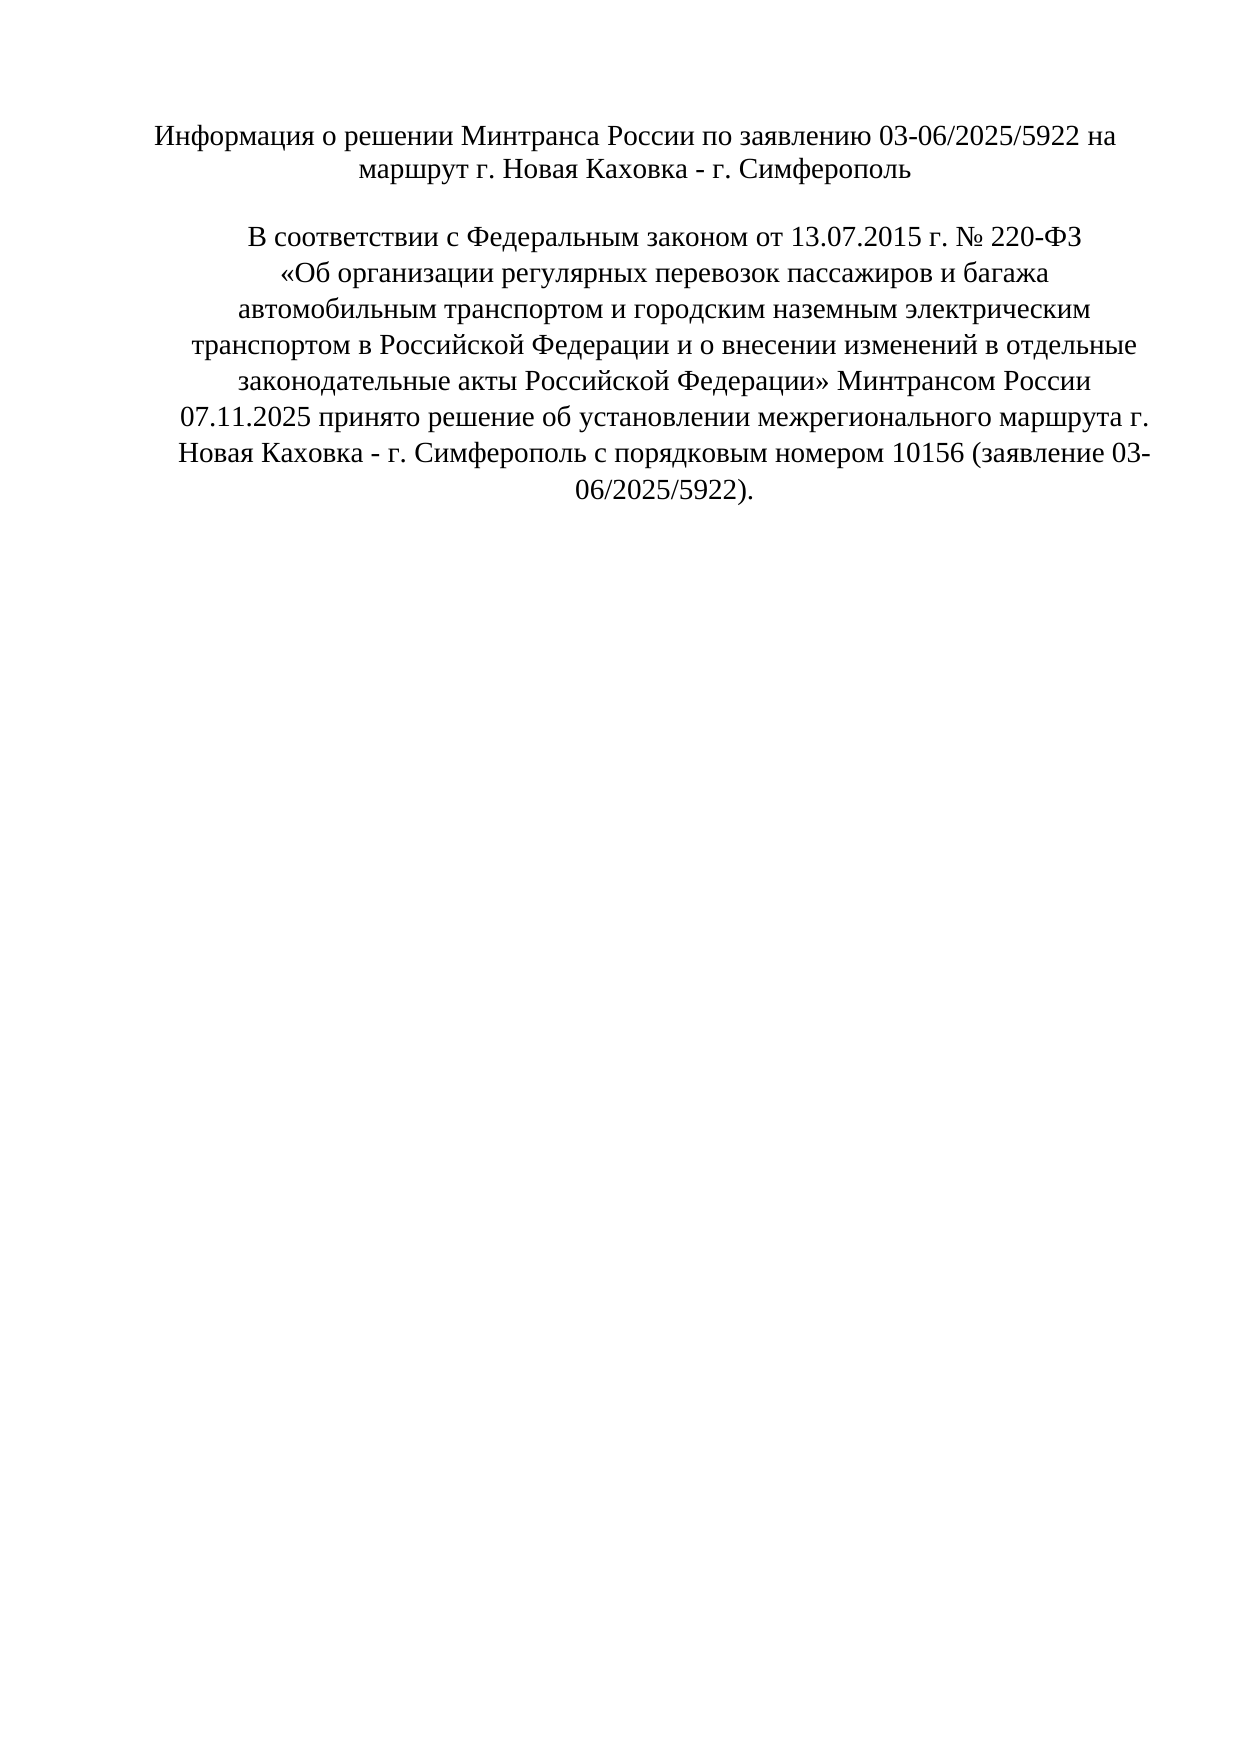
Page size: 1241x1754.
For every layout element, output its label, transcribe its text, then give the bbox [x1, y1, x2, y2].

text Информация о решении Минтранса России по заявлению 03-06/2025/5922 на маршрут г. Новая Каховка - г. Симферополь [118, 118, 1152, 185]
text В соответствии с Федеральным законом от 13.07.2015 г. № 220-ФЗ «Об организации регулярных перевозок пассажиров и багажа автомобильным транспортом и городским наземным электрическим транспортом в Российской Федерации и о внесении изменений в отдельные законодательные акты Российской Федерации» Минтрансом России 07.11.2025 принято решение об установлении межрегионального маршрута г. Новая Каховка - г. Симферополь с порядковым номером 10156 (заявление 03-06/2025/5922). [177, 219, 1152, 505]
